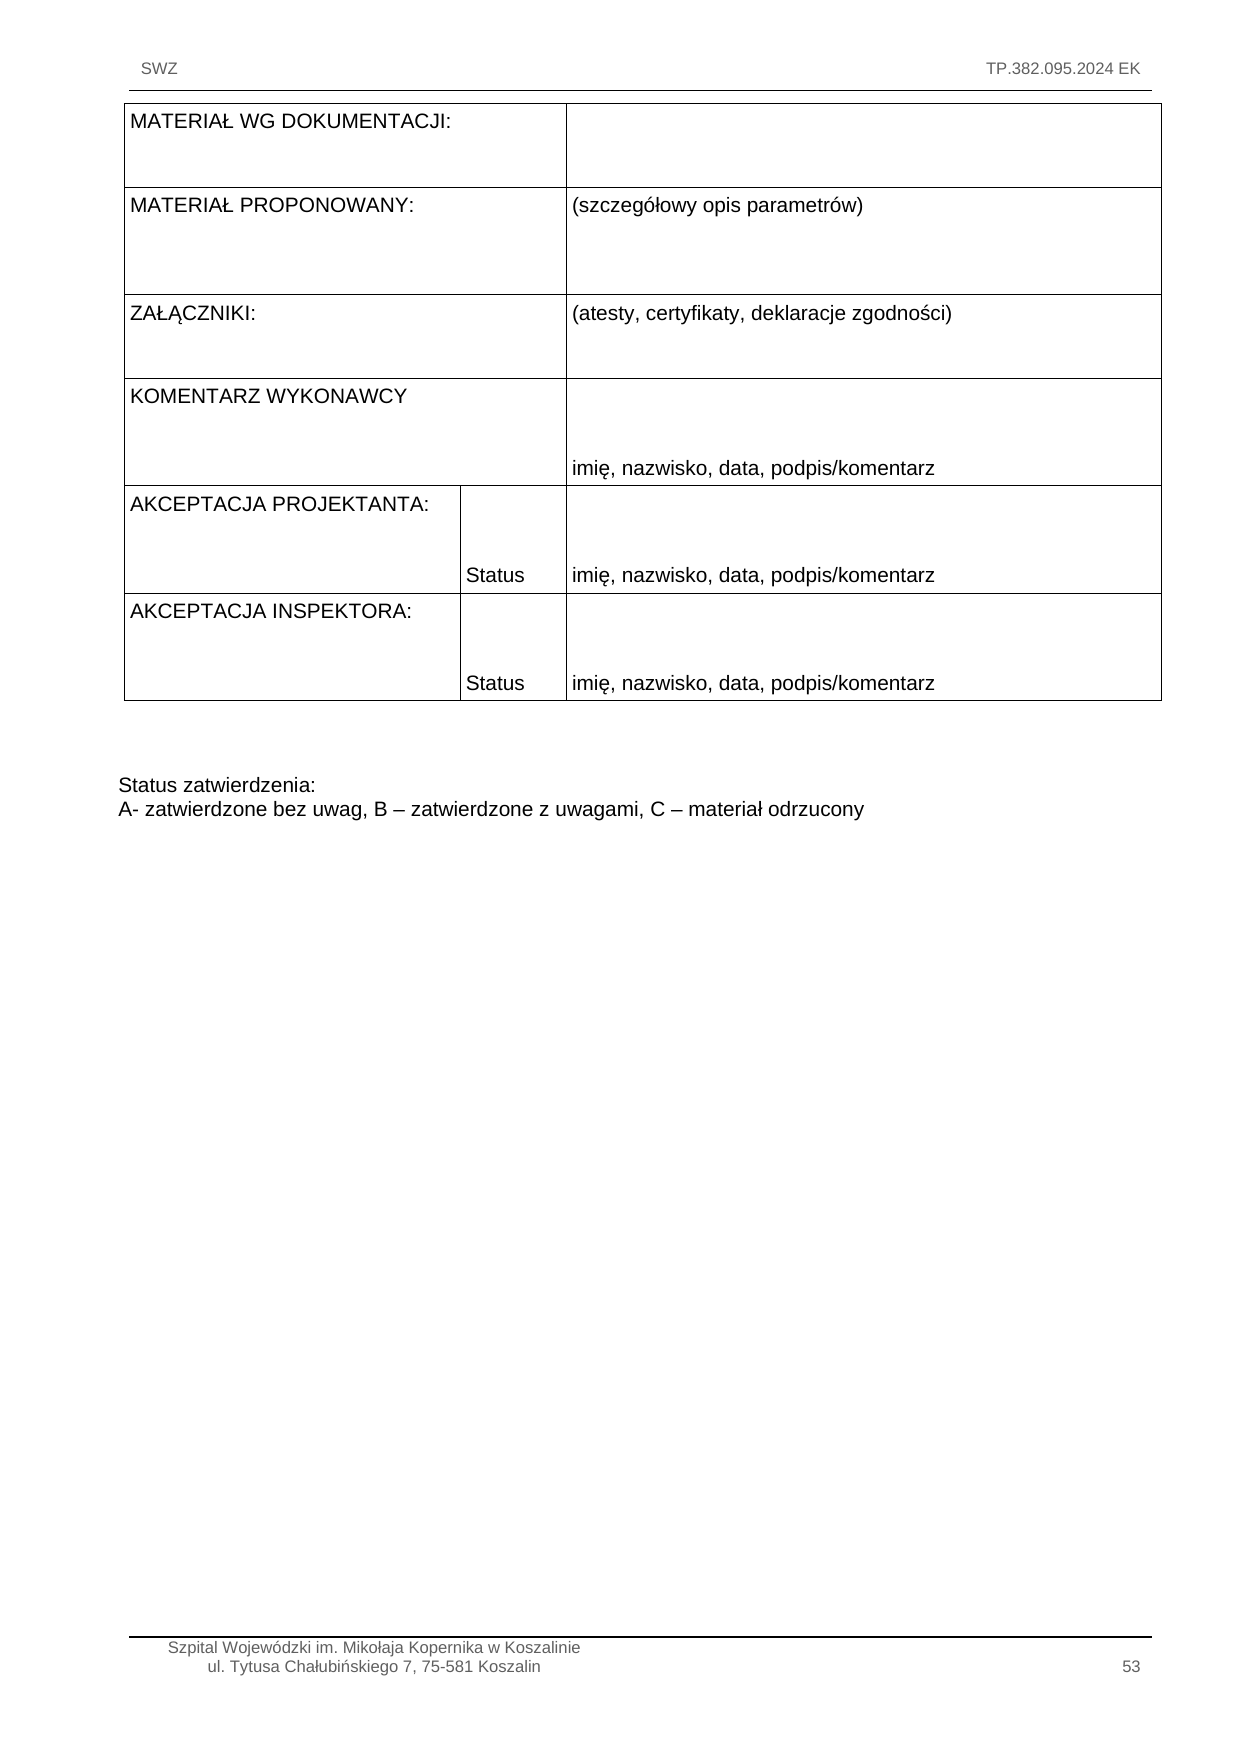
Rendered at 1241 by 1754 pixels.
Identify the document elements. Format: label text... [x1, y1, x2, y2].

table_cell MATERIAŁ WG DOKUMENTACJI: [125, 104, 566, 187]
table_cell AKCEPTACJA PROJEKTANTA: [125, 486, 460, 593]
table_cell ZAŁĄCZNIKI: [125, 295, 566, 378]
table_cell imię, nazwisko, data, podpis/komentarz [567, 594, 1161, 700]
table_cell Status [461, 594, 566, 700]
table_cell MATERIAŁ PROPONOWANY: [125, 188, 566, 294]
text A- zatwierdzone bez uwag, B – zatwierdzone z uwagami, C – materiał odrzucony [118, 796, 1152, 820]
table_cell KOMENTARZ WYKONAWCY [125, 379, 566, 485]
text Status zatwierdzenia: [118, 772, 1152, 796]
table_cell AKCEPTACJA INSPEKTORA: [125, 594, 460, 700]
table_cell imię, nazwisko, data, podpis/komentarz [567, 486, 1161, 593]
table_cell (szczegółowy opis parametrów) [567, 188, 1161, 294]
table_cell (atesty, certyfikaty, deklaracje zgodności) [567, 295, 1161, 378]
table_cell imię, nazwisko, data, podpis/komentarz [567, 379, 1161, 485]
table_cell Status [461, 486, 566, 593]
table_cell [567, 104, 1161, 187]
